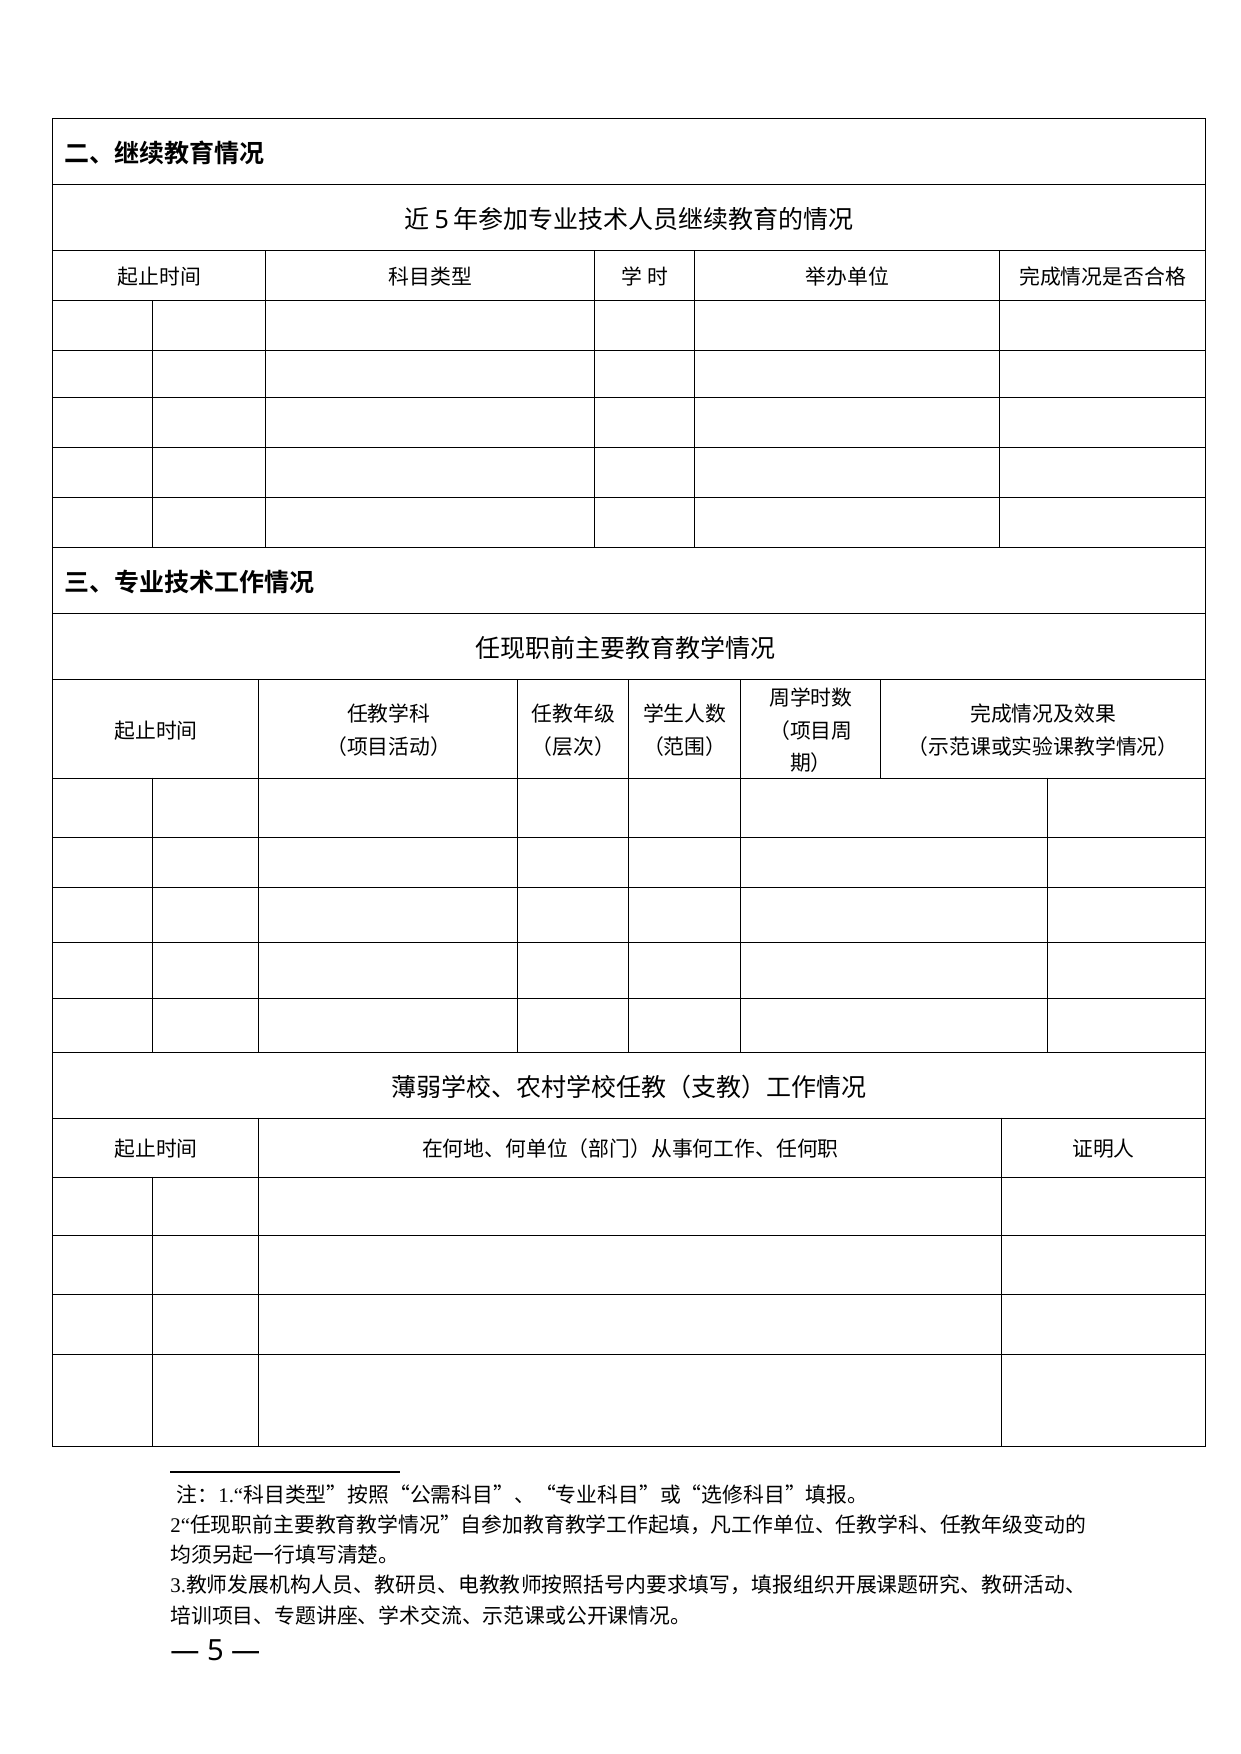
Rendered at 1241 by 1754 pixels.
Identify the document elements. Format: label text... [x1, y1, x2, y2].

table_cell [266, 301, 594, 350]
table_cell [741, 999, 1047, 1052]
table_cell [629, 779, 740, 837]
table_cell [53, 999, 152, 1052]
table_cell [1048, 888, 1205, 942]
table_cell 科目类型 [266, 251, 594, 300]
table_cell 在何地、何单位（部门）从事何工作、任何职 [259, 1119, 1001, 1177]
table_cell 起止时间 [53, 251, 265, 300]
table_cell 周学时数 （项目周期） [741, 680, 880, 778]
table_cell [259, 999, 517, 1052]
table_cell [695, 498, 999, 547]
table_cell [518, 779, 628, 837]
table_cell [153, 1236, 258, 1294]
table_cell [53, 1236, 152, 1294]
table_cell [695, 351, 999, 397]
table_cell [259, 888, 517, 942]
table_cell [1048, 943, 1205, 998]
table_cell [1000, 498, 1205, 547]
table_cell [518, 888, 628, 942]
table_cell [153, 838, 258, 887]
table_cell [518, 838, 628, 887]
table_cell [153, 1355, 258, 1446]
table_cell [1002, 1178, 1205, 1235]
table_cell [518, 999, 628, 1052]
table_cell [53, 888, 152, 942]
table_cell [266, 351, 594, 397]
table_cell [53, 1178, 152, 1235]
table_cell [1000, 448, 1205, 497]
table_cell [1002, 1295, 1205, 1353]
table_cell [259, 1355, 1001, 1446]
table_cell [259, 838, 517, 887]
table_cell [153, 779, 258, 837]
table_cell [695, 448, 999, 497]
table_cell [1002, 1236, 1205, 1294]
table_cell [53, 1355, 152, 1446]
table_cell [1048, 779, 1205, 837]
table_cell [629, 888, 740, 942]
table_cell [741, 943, 1047, 998]
table_cell [741, 888, 1047, 942]
table_cell [266, 498, 594, 547]
table_cell [259, 1236, 1001, 1294]
table_cell 起止时间 [53, 1119, 258, 1177]
table_cell [153, 888, 258, 942]
table_cell [518, 943, 628, 998]
table_cell [266, 448, 594, 497]
table_cell [1000, 398, 1205, 447]
table_cell [741, 779, 1047, 837]
table_cell [53, 448, 152, 497]
table_cell [153, 351, 265, 397]
table_cell [595, 301, 694, 350]
table_cell [53, 498, 152, 547]
table_cell 学 时 [595, 251, 694, 300]
table_cell 薄弱学校、农村学校任教（支教）工作情况 [53, 1053, 1205, 1118]
table_cell [629, 838, 740, 887]
table_cell 起止时间 [53, 680, 258, 778]
table_cell 举办单位 [695, 251, 999, 300]
table_cell [595, 448, 694, 497]
table_cell [153, 498, 265, 547]
table_cell [53, 779, 152, 837]
table_cell [259, 943, 517, 998]
table_cell 学生人数 （范围） [629, 680, 740, 778]
table_cell [1000, 351, 1205, 397]
table_cell [153, 1295, 258, 1353]
table_cell [53, 301, 152, 350]
table_cell [153, 448, 265, 497]
table_cell [53, 398, 152, 447]
table_cell [629, 943, 740, 998]
table_cell [595, 398, 694, 447]
table_cell [629, 999, 740, 1052]
table_cell [153, 999, 258, 1052]
table_cell [259, 779, 517, 837]
table_cell 证明人 [1002, 1119, 1205, 1177]
table_cell [266, 398, 594, 447]
table_cell [595, 351, 694, 397]
table_cell 任现职前主要教育教学情况 [53, 614, 1205, 679]
table_cell 三、专业技术工作情况 [53, 548, 1205, 613]
table_cell 完成情况是否合格 [1000, 251, 1205, 300]
table_cell 任教年级 （层次） [518, 680, 628, 778]
table_cell [153, 398, 265, 447]
table_cell 任教学科 （项目活动） [259, 680, 517, 778]
table_cell [695, 301, 999, 350]
table_cell [53, 943, 152, 998]
table_cell 二、继续教育情况 [53, 119, 1205, 184]
table_cell [153, 943, 258, 998]
table_cell [259, 1178, 1001, 1235]
table_cell [695, 398, 999, 447]
table_cell [595, 498, 694, 547]
table_cell [53, 1295, 152, 1353]
table_cell [1000, 301, 1205, 350]
table_cell [53, 838, 152, 887]
table_cell [1002, 1355, 1205, 1446]
table_cell [53, 351, 152, 397]
table_cell [153, 1178, 258, 1235]
table_cell [741, 838, 1047, 887]
table_cell 完成情况及效果 （示范课或实验课教学情况） [881, 680, 1205, 778]
table_cell 近5年参加专业技术人员继续教育的情况 [53, 185, 1205, 250]
table_cell [259, 1295, 1001, 1353]
table_cell [153, 301, 265, 350]
table_cell [1048, 838, 1205, 887]
table_cell [1048, 999, 1205, 1052]
